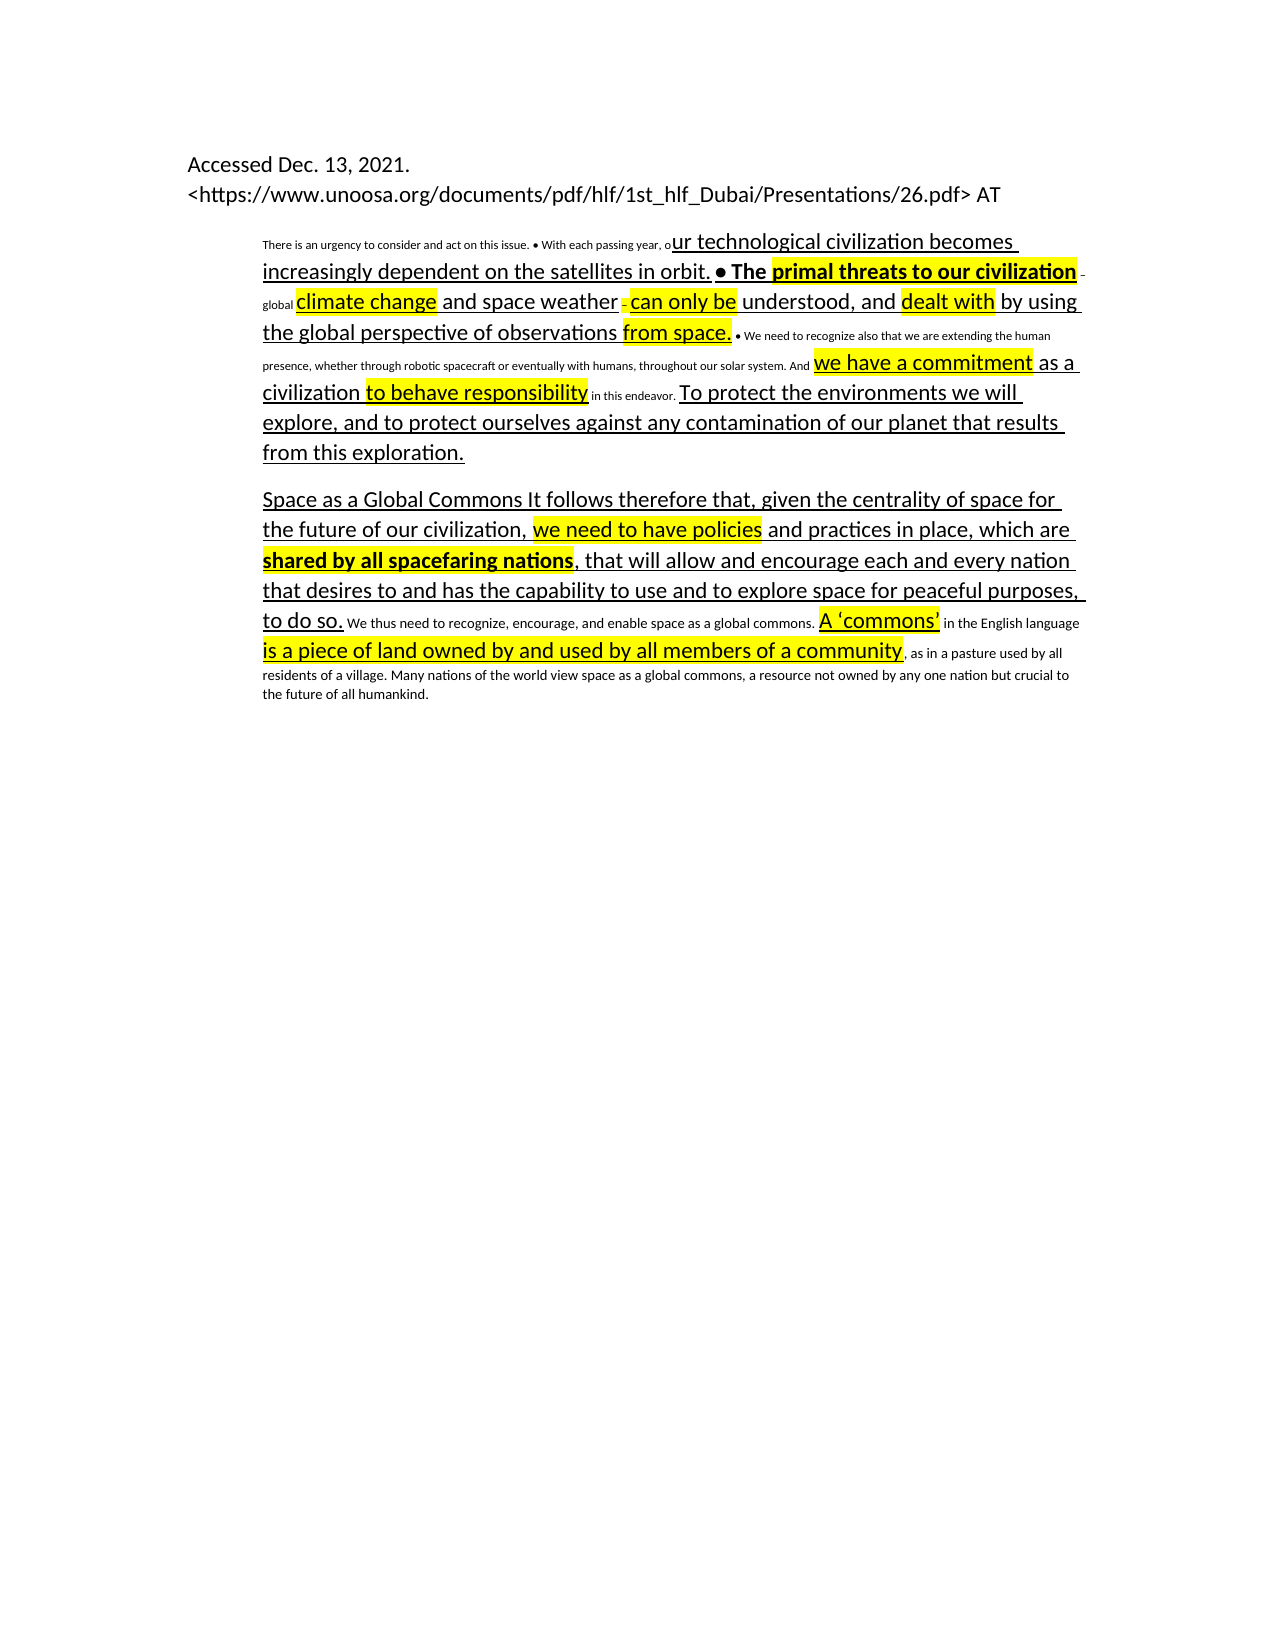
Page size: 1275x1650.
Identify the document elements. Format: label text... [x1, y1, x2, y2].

text Space as a Global Commons It follows therefore that, given the centrality of space for the future of our civilization, we need to have policies and practices in place, which are shared by all spacefaring nations, that will allow and encourage each and every nation that desires to and has the capability to use and to explore space for peaceful purposes, to do so. We thus need to recognize, encourage, and enable space as a global commons. A ‘commons’ in the English language is a piece of land owned by and used by all members of a community, as in a pasture used by all residents of a village. Many nations of the world view space as a global commons, a resource not owned by any one nation but crucial to the future of all humankind. [262, 485, 1087, 703]
text There is an urgency to consider and act on this issue. • With each passing year, our technological civilization becomes increasingly dependent on the satellites in orbit. • The primal threats to our civilization – global climate change and space weather – can only be understood, and dealt with by using the global perspective of observations from space. • We need to recognize also that we are extending the human presence, whether through robotic spacecraft or eventually with humans, throughout our solar system. And we have a commitment as a civilization to behave responsibility in this endeavor. To protect the environments we will explore, and to protect ourselves against any contamination of our planet that results from this exploration. [262, 227, 1087, 467]
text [187, 150, 1087, 208]
